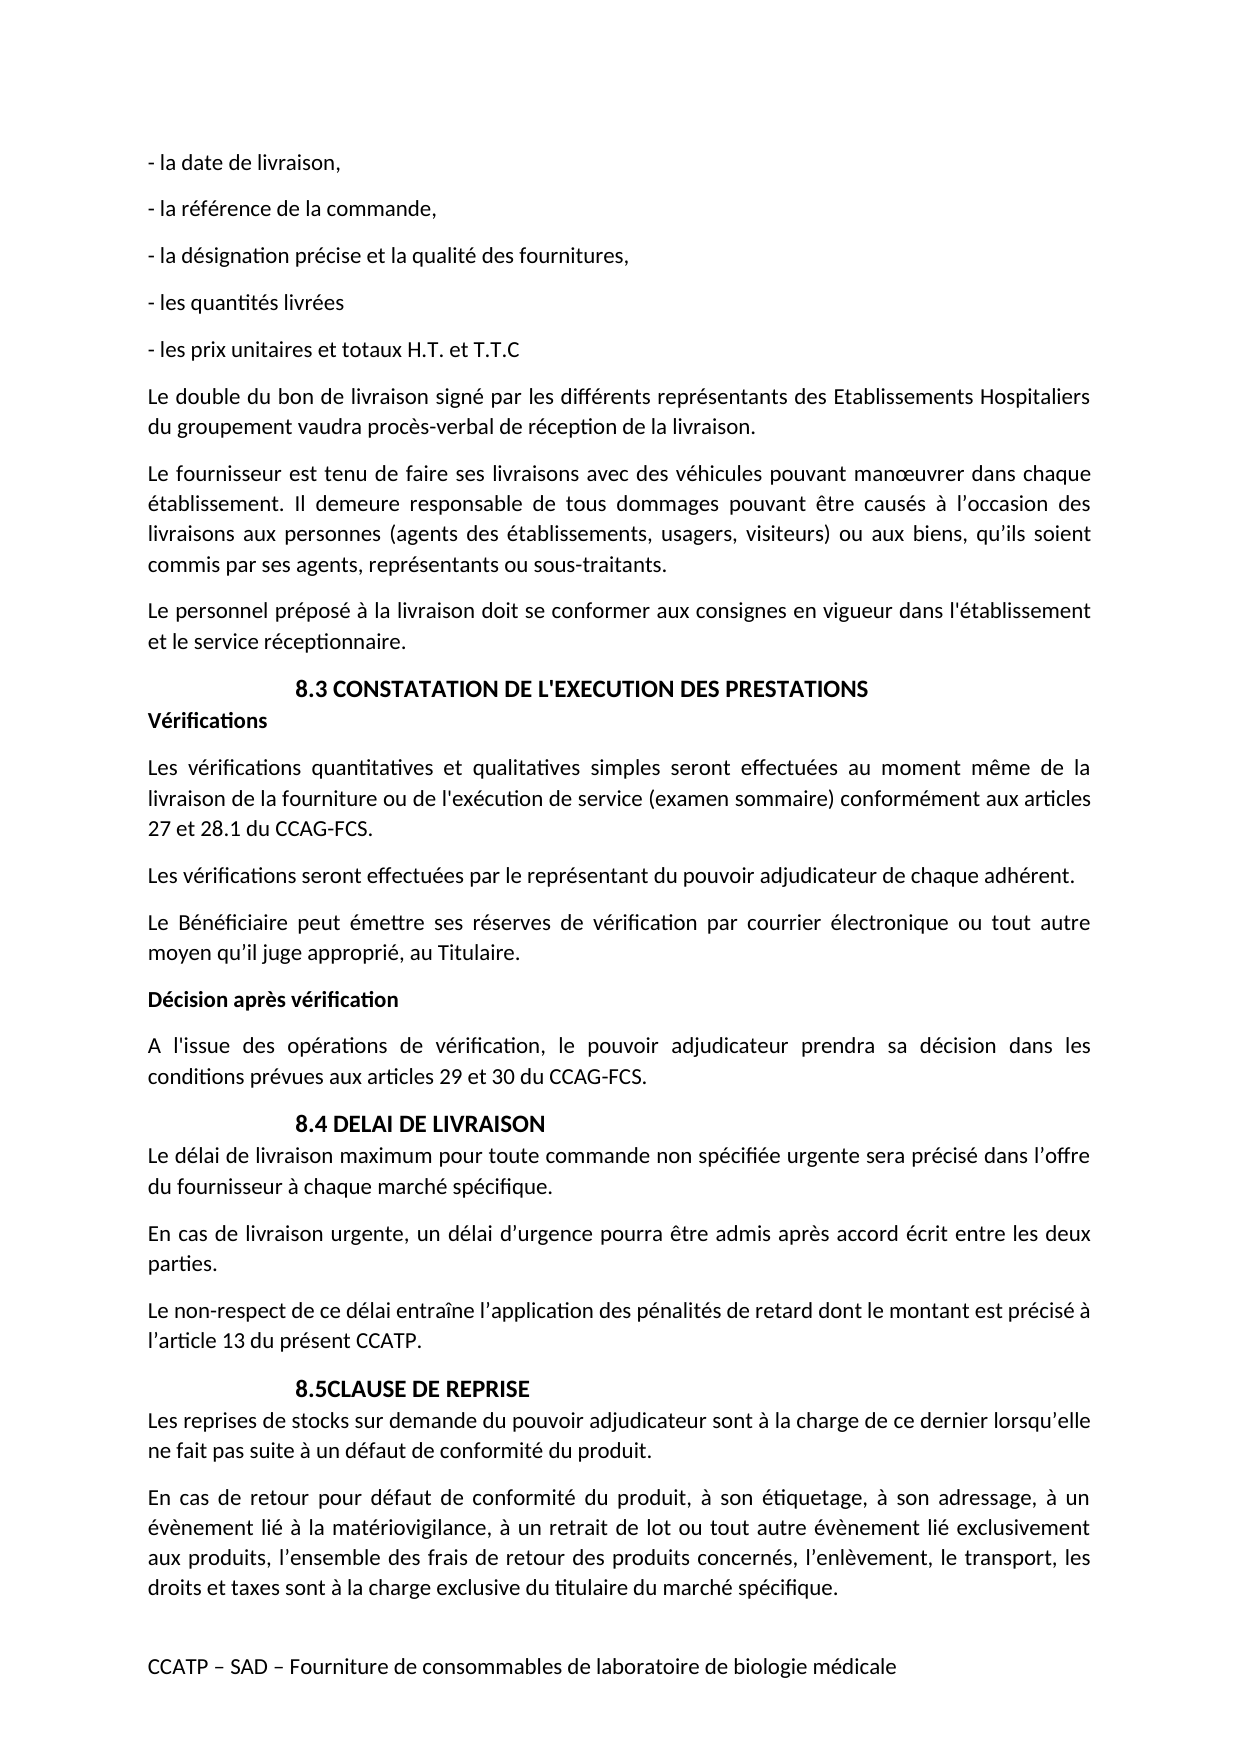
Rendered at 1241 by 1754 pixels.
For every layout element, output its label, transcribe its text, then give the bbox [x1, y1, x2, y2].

text - les quantités livrées [148, 288, 1093, 316]
text Le non-respect de ce délai entraîne l’application des pénalités de retard dont le montant est précisé à l’article 13 du présent CCATP. [148, 1296, 1093, 1354]
text Les reprises de stocks sur demande du pouvoir adjudicateur sont à la charge de ce dernier lorsqu’elle ne fait pas suite à un défaut de conformité du produit. [148, 1406, 1093, 1464]
text Le Bénéficiaire peut émettre ses réserves de vérification par courrier électronique ou tout autre moyen qu’il juge approprié, au Titulaire. [148, 908, 1093, 966]
text - la référence de la commande, [148, 194, 1093, 222]
text En cas de livraison urgente, un délai d’urgence pourra être admis après accord écrit entre les deux parties. [148, 1219, 1093, 1277]
text - la date de livraison, [148, 148, 1093, 176]
text A l'issue des opérations de vérification, le pouvoir adjudicateur prendra sa décision dans les conditions prévues aux articles 29 et 30 du CCAG-FCS. [148, 1032, 1093, 1090]
text - les prix unitaires et totaux H.T. et T.T.C [148, 335, 1093, 363]
text En cas de retour pour défaut de conformité du produit, à son étiquetage, à son adressage, à un évènement lié à la matériovigilance, à un retrait de lot ou tout autre évènement lié exclusivement aux produits, l’ensemble des frais de retour des produits concernés, l’enlèvement, le transport, les droits et taxes sont à la charge exclusive du titulaire du marché spécifique. [148, 1483, 1093, 1601]
text Vérifications [148, 707, 1093, 734]
text Le personnel préposé à la livraison doit se conformer aux consignes en vigueur dans l'établissement et le service réceptionnaire. [148, 597, 1093, 655]
text Le délai de livraison maximum pour toute commande non spécifiée urgente sera précisé dans l’offre du fournisseur à chaque marché spécifique. [148, 1142, 1093, 1200]
text Les vérifications quantitatives et qualitatives simples seront effectuées au moment même de la livraison de la fourniture ou de l'exécution de service (examen sommaire) conformément aux articles 27 et 28.1 du CCAG-FCS. [148, 753, 1093, 842]
text Décision après vérification [148, 985, 1093, 1013]
text Le fournisseur est tenu de faire ses livraisons avec des véhicules pouvant manœuvrer dans chaque établissement. Il demeure responsable de tous dommages pouvant être causés à l’occasion des livraisons aux personnes (agents des établissements, usagers, visiteurs) ou aux biens, qu’ils soient commis par ses agents, représentants ou sous-traitants. [148, 459, 1093, 578]
text - la désignation précise et la qualité des fournitures, [148, 241, 1093, 269]
subtitle 8.3 CONSTATATION DE L'EXECUTION DES PRESTATIONS [295, 674, 1093, 704]
subtitle 8.5CLAUSE DE REPRISE [295, 1373, 1093, 1403]
text Les vérifications seront effectuées par le représentant du pouvoir adjudicateur de chaque adhérent. [148, 861, 1093, 889]
subtitle 8.4 DELAI DE LIVRAISON [295, 1109, 1093, 1139]
text Le double du bon de livraison signé par les différents représentants des Etablissements Hospitaliers du groupement vaudra procès-verbal de réception de la livraison. [148, 382, 1093, 440]
